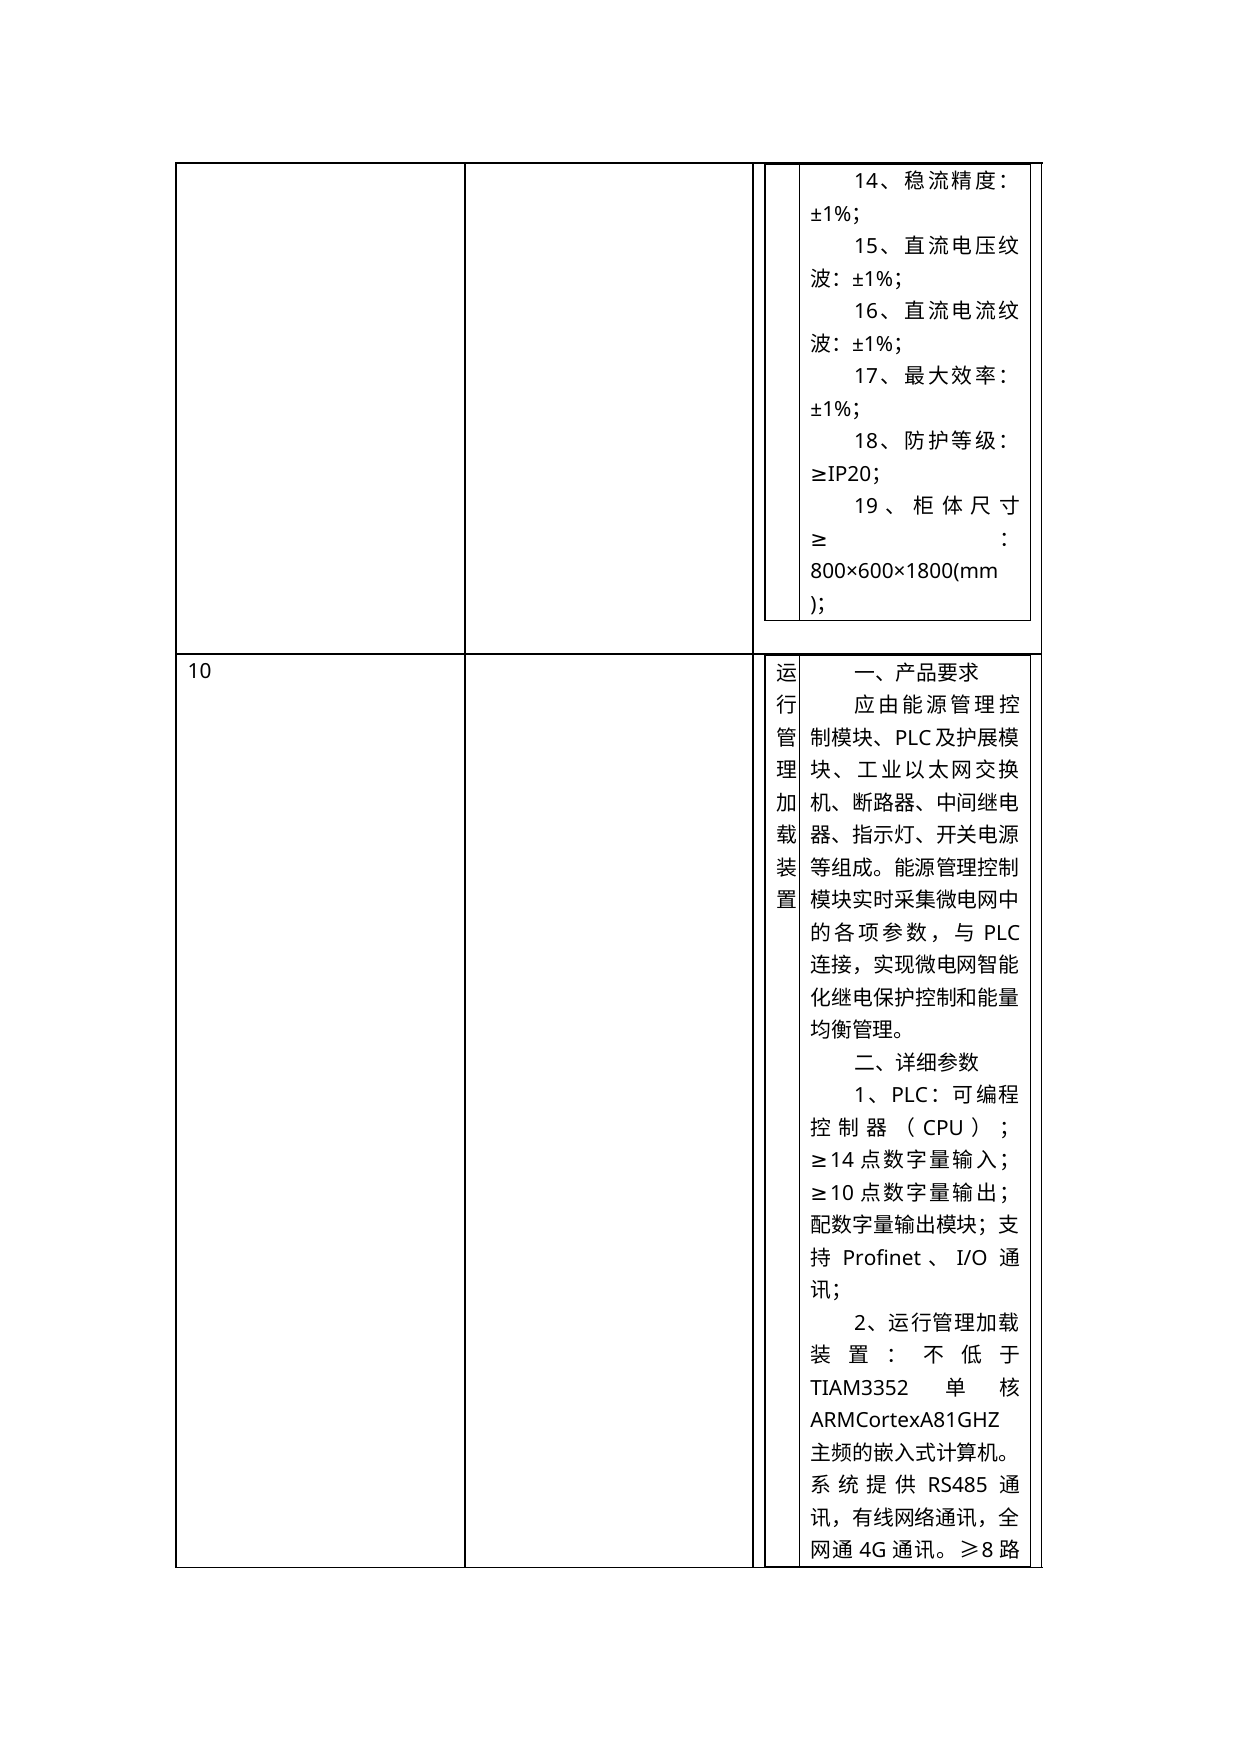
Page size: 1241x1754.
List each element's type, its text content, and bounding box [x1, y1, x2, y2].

table_cell [766, 656, 799, 1566]
table_cell [466, 164, 752, 653]
table_cell [466, 655, 752, 1567]
table_cell 9 [177, 164, 464, 653]
table_cell 10 [177, 655, 464, 1567]
table_cell [1031, 655, 1041, 1567]
table_cell [754, 655, 764, 1567]
table_cell [800, 656, 1030, 1566]
table_cell [754, 164, 1041, 653]
